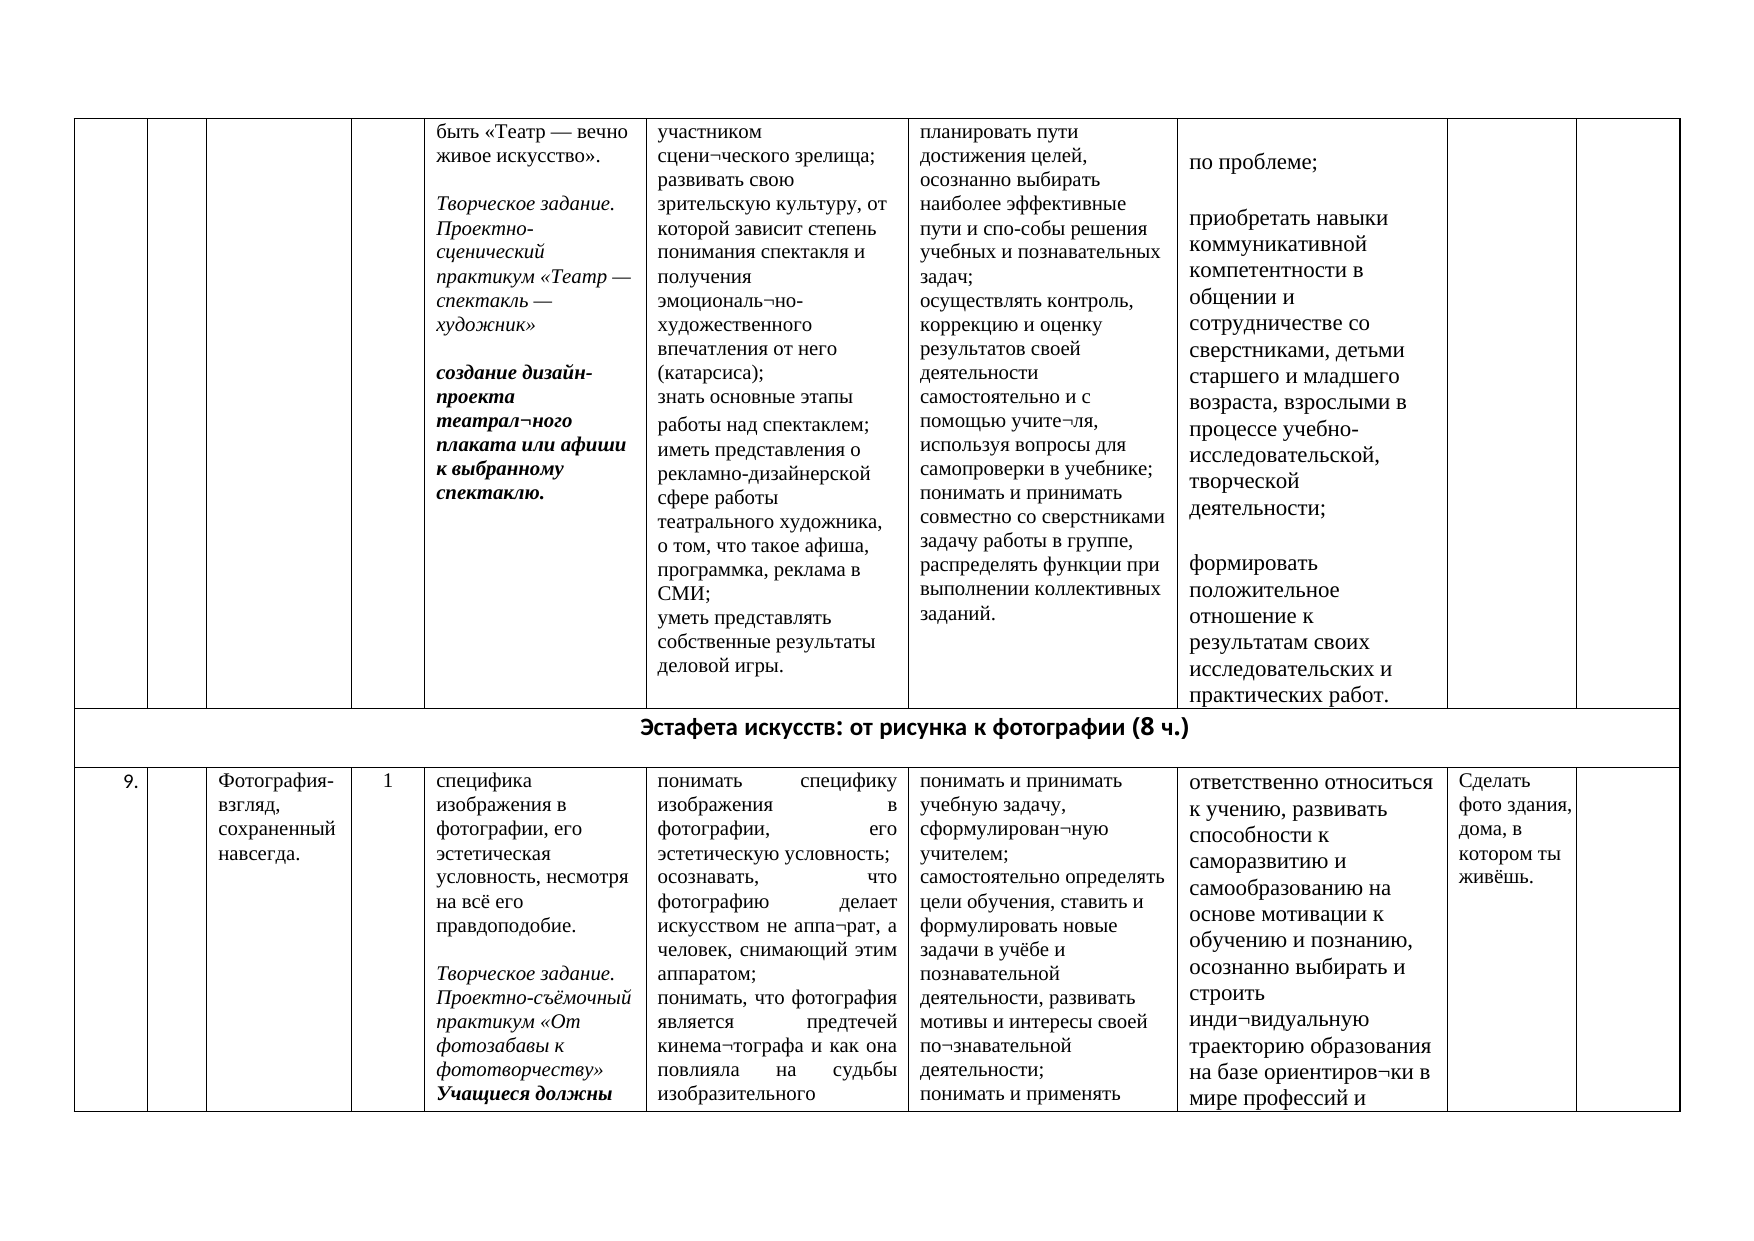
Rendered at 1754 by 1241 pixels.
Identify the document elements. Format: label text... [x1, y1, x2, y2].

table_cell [207, 768, 351, 1111]
table_cell Эстафета искусств: от рисунка к фотографии (8 ч.) [75, 709, 1679, 767]
table_cell [148, 768, 206, 1111]
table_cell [1178, 119, 1447, 707]
table_cell 1 [352, 119, 424, 707]
table_cell [75, 768, 147, 1111]
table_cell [647, 768, 908, 1111]
table_cell [1448, 119, 1576, 707]
table_cell 1 [352, 768, 424, 1111]
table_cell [1178, 768, 1447, 1111]
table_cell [647, 119, 908, 707]
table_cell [909, 119, 1177, 707]
table_cell [148, 119, 206, 707]
table_cell [1577, 119, 1679, 707]
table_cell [1448, 768, 1576, 1111]
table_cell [909, 768, 1177, 1111]
table_cell [75, 119, 147, 707]
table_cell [425, 768, 646, 1111]
table_cell [1577, 768, 1679, 1111]
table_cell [425, 119, 646, 707]
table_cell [207, 119, 351, 707]
